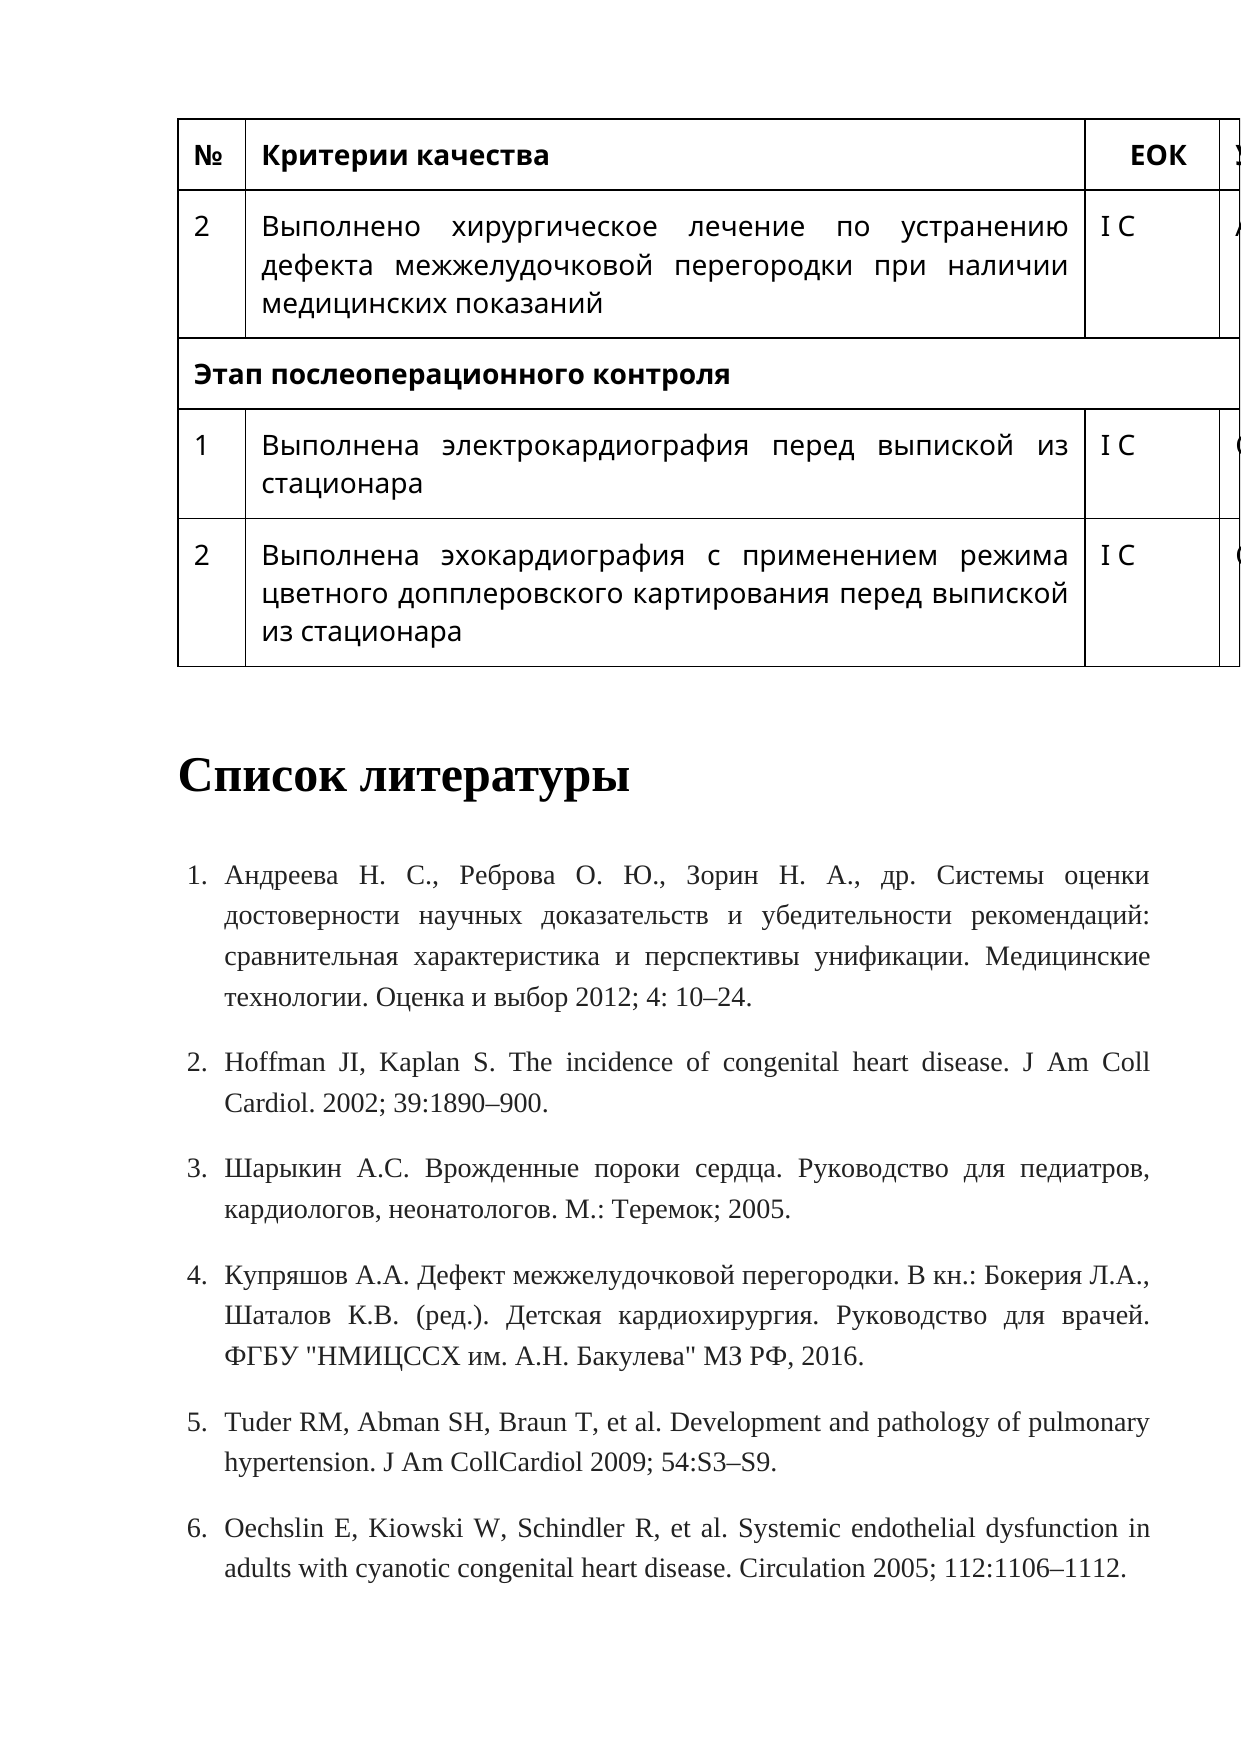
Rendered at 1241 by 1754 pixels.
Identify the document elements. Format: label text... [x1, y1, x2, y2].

table_cell I C [1086, 519, 1219, 666]
text Список литературы [177, 745, 1152, 803]
table_cell I C [1086, 191, 1219, 337]
table_cell 2 [179, 191, 245, 337]
table_header Критерии качества [246, 120, 1084, 189]
table_cell Этап послеоперационного контроля [179, 339, 1239, 408]
list Андреева Н. С., Реброва О. Ю., Зорин Н. А., др. Системы оценки достоверности научных доказательств и убедительности рекомендаций: сравнительная характеристика и перспективы унификации. Медицинские технологии. Оценка и выбор 2012; 4: 10–24. [187, 849, 1152, 1012]
table_cell 1 [179, 410, 245, 518]
list Oechslin E, Kiowski W, Schindler R, et al. Systemic endothelial dysfunction in adults with cyanotic congenital heart disease. Circulation 2005; 112:1106–1112. [187, 1503, 1152, 1584]
table_cell С [1220, 519, 1239, 666]
table_cell Выполнено хирургическое лечение по устранению дефекта межжелудочковой перегородки при наличии медицинских показаний [246, 191, 1084, 337]
table_cell С [1220, 410, 1239, 518]
table_header № [179, 120, 245, 189]
list Купряшов А.А. Дефект межжелудочковой перегородки. В кн.: Бокерия Л.А., Шаталов К.В. (ред.). Детская кардиохирургия. Руководство для врачей. ФГБУ "НМИЦССХ им. А.Н. Бакулева" МЗ РФ, 2016. [187, 1249, 1152, 1371]
list Hoffman JI, Kaplan S. The incidence of congenital heart disease. J Am Coll Cardiol. 2002; 39:1890–900. [187, 1037, 1152, 1118]
table_cell Выполнена эхокардиография с применением режима цветного допплеровского картирования перед выпиской из стационара [246, 519, 1084, 666]
table_cell А [1220, 191, 1239, 337]
table_header УУР [1220, 120, 1239, 189]
table_cell 2 [179, 519, 245, 666]
list Tuder RM, Abman SH, Braun T, et al. Development and pathology of pulmonary hypertension. J Am CollCardiol 2009; 54:S3–S9. [187, 1396, 1152, 1478]
table_header ЕОК [1086, 120, 1219, 189]
table_cell Выполнена электрокардиография перед выпиской из стационара [246, 410, 1084, 518]
list Шарыкин А.С. Врожденные пороки сердца. Руководство для педиатров, кардиологов, неонатологов. М.: Теремок; 2005. [187, 1143, 1152, 1224]
table_cell I C [1086, 410, 1219, 518]
